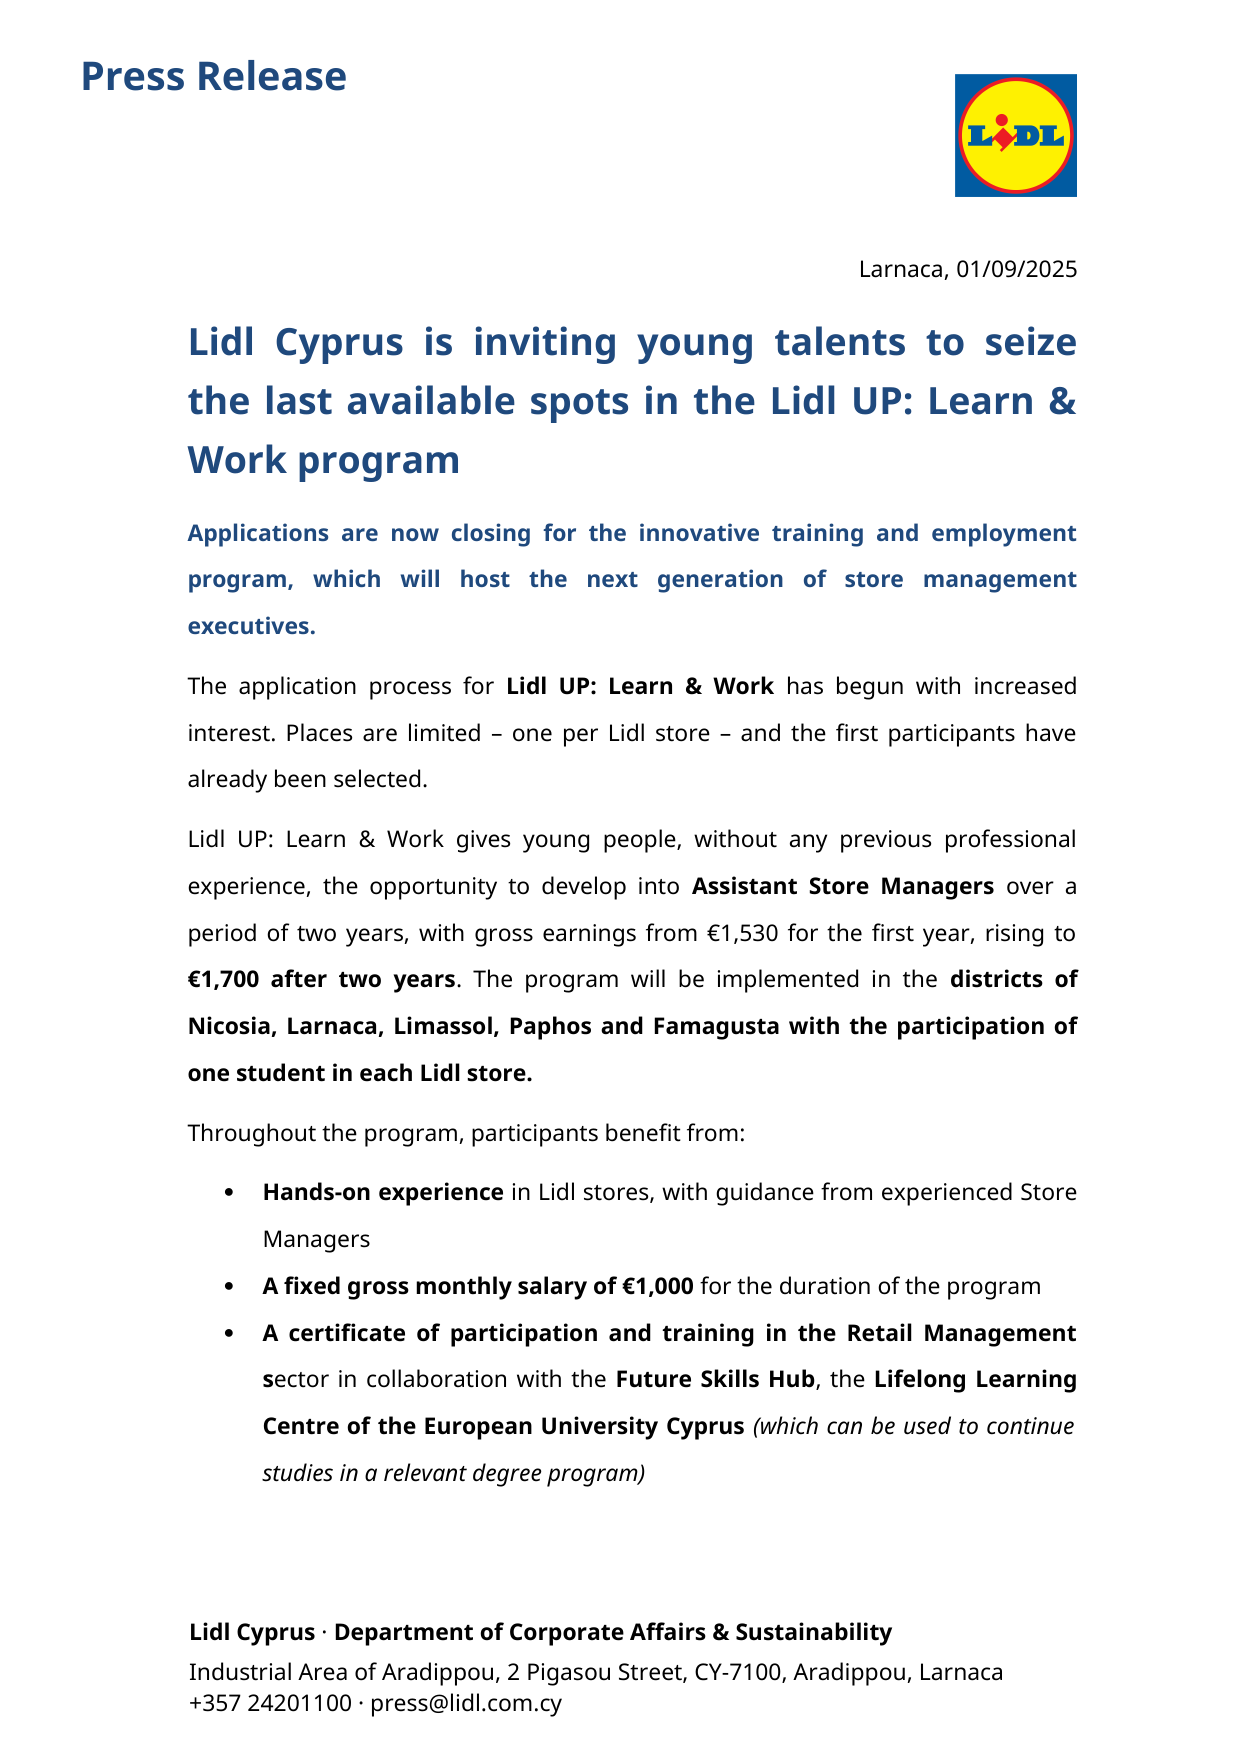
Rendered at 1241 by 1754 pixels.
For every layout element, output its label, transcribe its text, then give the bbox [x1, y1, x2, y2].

text Larnaca, 01/09/2025 [187, 253, 1078, 284]
text The application process for Lidl UP: Learn & Work has begun with increased interest. Places are limited – one per Lidl store – and the first participants have already been selected. [187, 670, 1078, 795]
text Throughout the program, participants benefit from: [187, 1117, 1078, 1148]
picture [954, 73, 1078, 198]
list Hands-on experience in Lidl stores, with guidance from experienced Store Managers [225, 1176, 1078, 1254]
text Lidl UP: Learn & Work gives young people, without any previous professional experience, the opportunity to develop into Assistant Store Managers over a period of two years, with gross earnings from €1,530 for the first year, rising to €1,700 after two years. The program will be implemented in the districts of Nicosia, Larnaca, Limassol, Paphos and Famagusta with the participation of one student in each Lidl store. [187, 823, 1078, 1088]
text Lidl Cyprus is inviting young talents to seize the last available spots in the Lidl UP: Learn & Work program [187, 316, 1078, 484]
list A fixed gross monthly salary of €1,000 for the duration of the program [225, 1270, 1078, 1301]
list A certificate of participation and training in the Retail Management sector in collaboration with the Future Skills Hub, the Lifelong Learning Centre of the European University Cyprus (which can be used to continue studies in a relevant degree program) [225, 1317, 1078, 1488]
text Applications are now closing for the innovative training and employment program, which will host the next generation of store management executives. [187, 517, 1078, 642]
